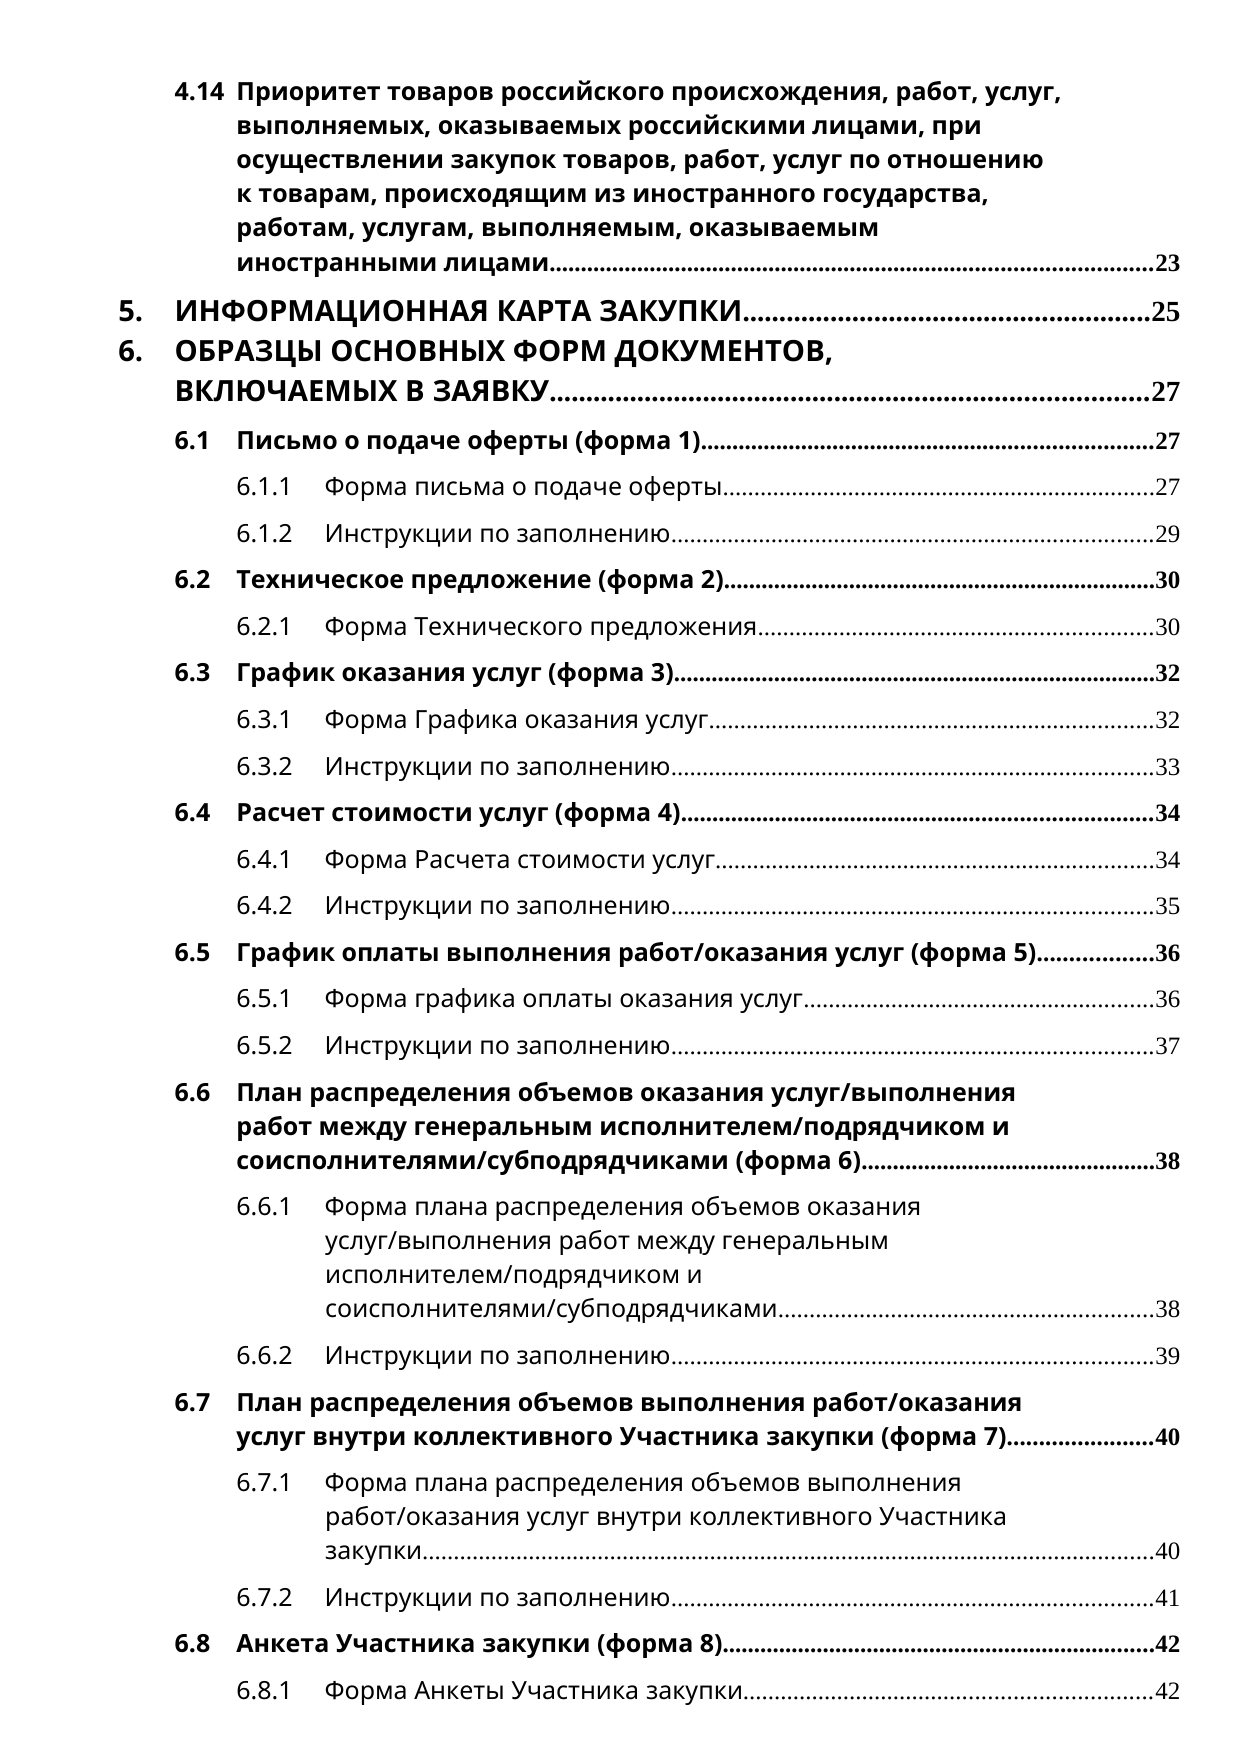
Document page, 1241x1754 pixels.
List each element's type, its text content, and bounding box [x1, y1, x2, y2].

text 6.5.1 Форма графика оплаты оказания услуг 36 [236, 981, 1063, 1015]
text 6.4.1 Форма Расчета стоимости услуг 34 [236, 841, 1063, 875]
text 6.5 График оплаты выполнения работ/оказания услуг (форма 5) 36 [174, 934, 1063, 968]
text 6.7.1 Форма плана распределения объемов выполнения работ/оказания услуг внутри коллективного Участника закупки 40 [236, 1465, 1063, 1567]
text 6.6 План распределения объемов оказания услуг/выполнения работ между генеральным исполнителем/подрядчиком и соисполнителями/субподрядчиками (форма 6) 38 [174, 1074, 1063, 1176]
text 6.8 Анкета Участника закупки (форма 8) 42 [174, 1626, 1063, 1660]
text 6.6.2 Инструкции по заполнению 39 [236, 1338, 1063, 1372]
text 6.1 Письмо о подаче оферты (форма 1) 27 [174, 422, 1063, 456]
text 4.14 Приоритет товаров российского происхождения, работ, услуг, выполняемых, оказываемых российскими лицами, при осуществлении закупок товаров, работ, услуг по отношению к товарам, происходящим из иностранного государства, работам, услугам, выполняемым, оказываемым иностранными лицами 23 [174, 74, 1063, 278]
text 6.2 Техническое предложение (форма 2) 30 [174, 562, 1063, 596]
text 6.1.1 Форма письма о подаче оферты 27 [236, 469, 1063, 503]
text 6.8.1 Форма Анкеты Участника закупки 42 [236, 1673, 1063, 1707]
text 6.4.2 Инструкции по заполнению 35 [236, 888, 1063, 922]
text 6.3.2 Инструкции по заполнению 33 [236, 748, 1063, 782]
text 6.1.2 Инструкции по заполнению 29 [236, 515, 1063, 549]
text 6.4 Расчет стоимости услуг (форма 4) 34 [174, 795, 1063, 829]
text 6.3.1 Форма Графика оказания услуг 32 [236, 702, 1063, 736]
text 6.6.1 Форма плана распределения объемов оказания услуг/выполнения работ между генеральным исполнителем/подрядчиком и соисполнителями/субподрядчиками 38 [236, 1189, 1063, 1325]
text 6.7.2 Инструкции по заполнению 41 [236, 1579, 1063, 1613]
text 6.3 График оказания услуг (форма 3) 32 [174, 655, 1063, 689]
text 5. Информационная карта закупки 25 [118, 291, 1063, 330]
text 6.2.1 Форма Технического предложения 30 [236, 608, 1063, 643]
text 6.5.2 Инструкции по заполнению 37 [236, 1028, 1063, 1062]
text 6. Образцы основных форм документов, включаемых в заявку 27 [118, 330, 1063, 410]
text 6.7 План распределения объемов выполнения работ/оказания услуг внутри коллективного Участника закупки (форма 7) 40 [174, 1384, 1063, 1452]
